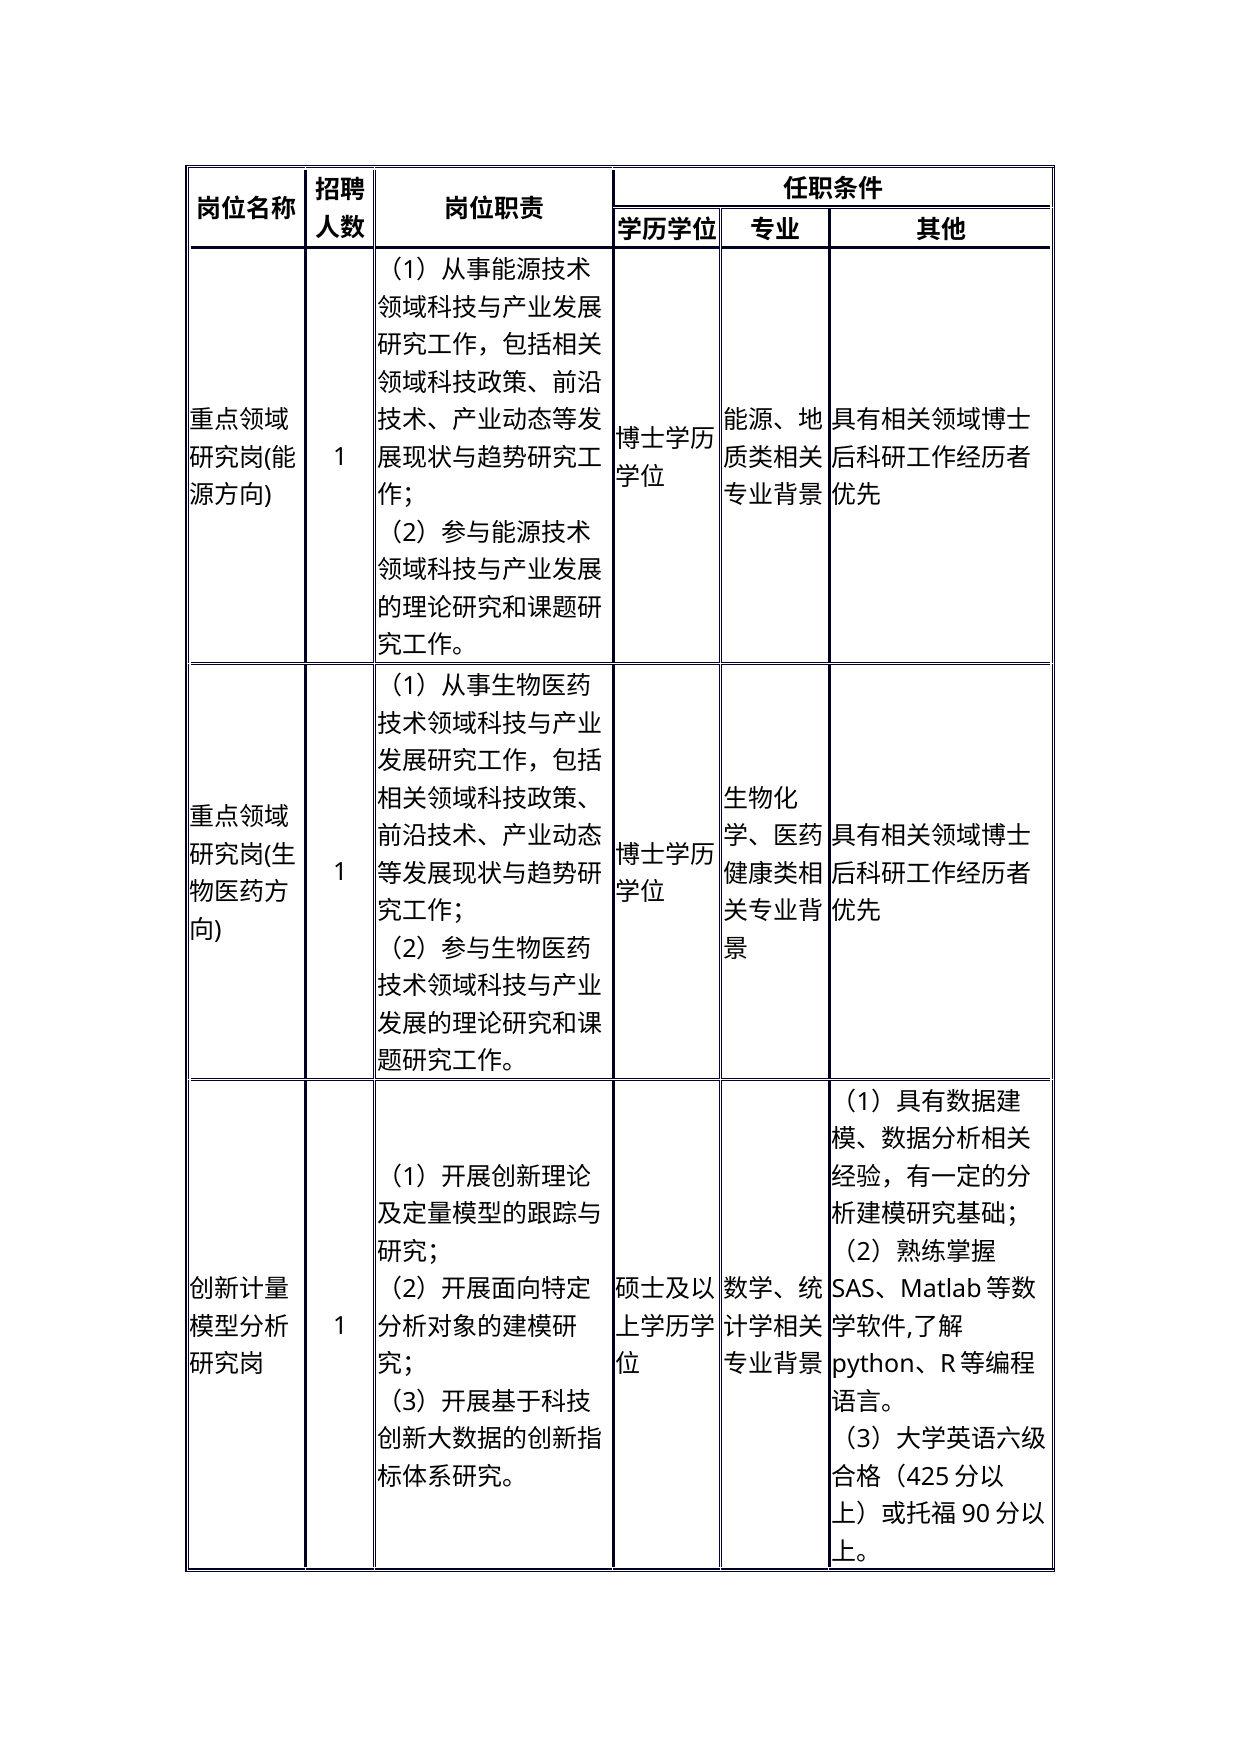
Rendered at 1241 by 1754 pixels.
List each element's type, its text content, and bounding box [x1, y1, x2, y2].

table_cell （1）从事生物医药技术领域科技与产业发展研究工作，包括相关领域科技政策、前沿技术、产业动态等发展现状与趋势研究工作； （2）参与生物医药技术领域科技与产业发展的理论研究和课题研究工作。 [376, 665, 612, 1077]
table_header 招聘 人数 [305, 168, 375, 246]
table_cell （1）开展创新理论及定量模型的跟踪与研究； （2）开展面向特定分析对象的建模研究； （3）开展基于科技创新大数据的创新指标体系研究。 [375, 1081, 613, 1568]
table_cell 学历学位 [615, 209, 719, 246]
table_cell 硕士及以上学历学位 [613, 1081, 721, 1568]
table_cell 1 [305, 1081, 375, 1568]
table_cell 具有相关领域博士后科研工作经历者优先 [829, 662, 1053, 1077]
table_cell 重点领域研究岗(能源方向) [189, 246, 304, 662]
table_header 岗位名称 [189, 168, 305, 246]
table_cell 博士学历学位 [615, 249, 719, 662]
table_cell 数学、统计学相关专业背景 [721, 1081, 829, 1568]
table_cell 专业 [722, 209, 828, 246]
table_cell 博士学历学位 [615, 665, 719, 1077]
table_cell 创新计量模型分析研究岗 [189, 1078, 305, 1568]
table_cell 1 [307, 665, 373, 1077]
table_cell 重点领域研究岗(生物医药方向) [187, 662, 305, 1077]
table_cell 能源、地质类相关专业背景 [722, 249, 828, 662]
table_cell 1 [307, 249, 373, 662]
table_header 任职条件 [613, 168, 1052, 205]
table_cell 其他 [831, 205, 1052, 246]
table_cell （1）从事能源技术领域科技与产业发展研究工作，包括相关领域科技政策、前沿技术、产业动态等发展现状与趋势研究工作； （2）参与能源技术领域科技与产业发展的理论研究和课题研究工作。 [376, 249, 612, 662]
table_cell 生物化学、医药健康类相关专业背景 [722, 665, 828, 1077]
table_cell （1）具有数据建模、数据分析相关经验，有一定的分析建模研究基础； （2）熟练掌握SAS、Matlab等数学软件,了解python、R等编程语言。 （3）大学英语六级合格（425分以上）或托福90分以上。 [829, 1078, 1052, 1568]
table_header 岗位职责 [375, 166, 613, 246]
table_cell 具有相关领域博士后科研工作经历者优先 [831, 246, 1052, 662]
